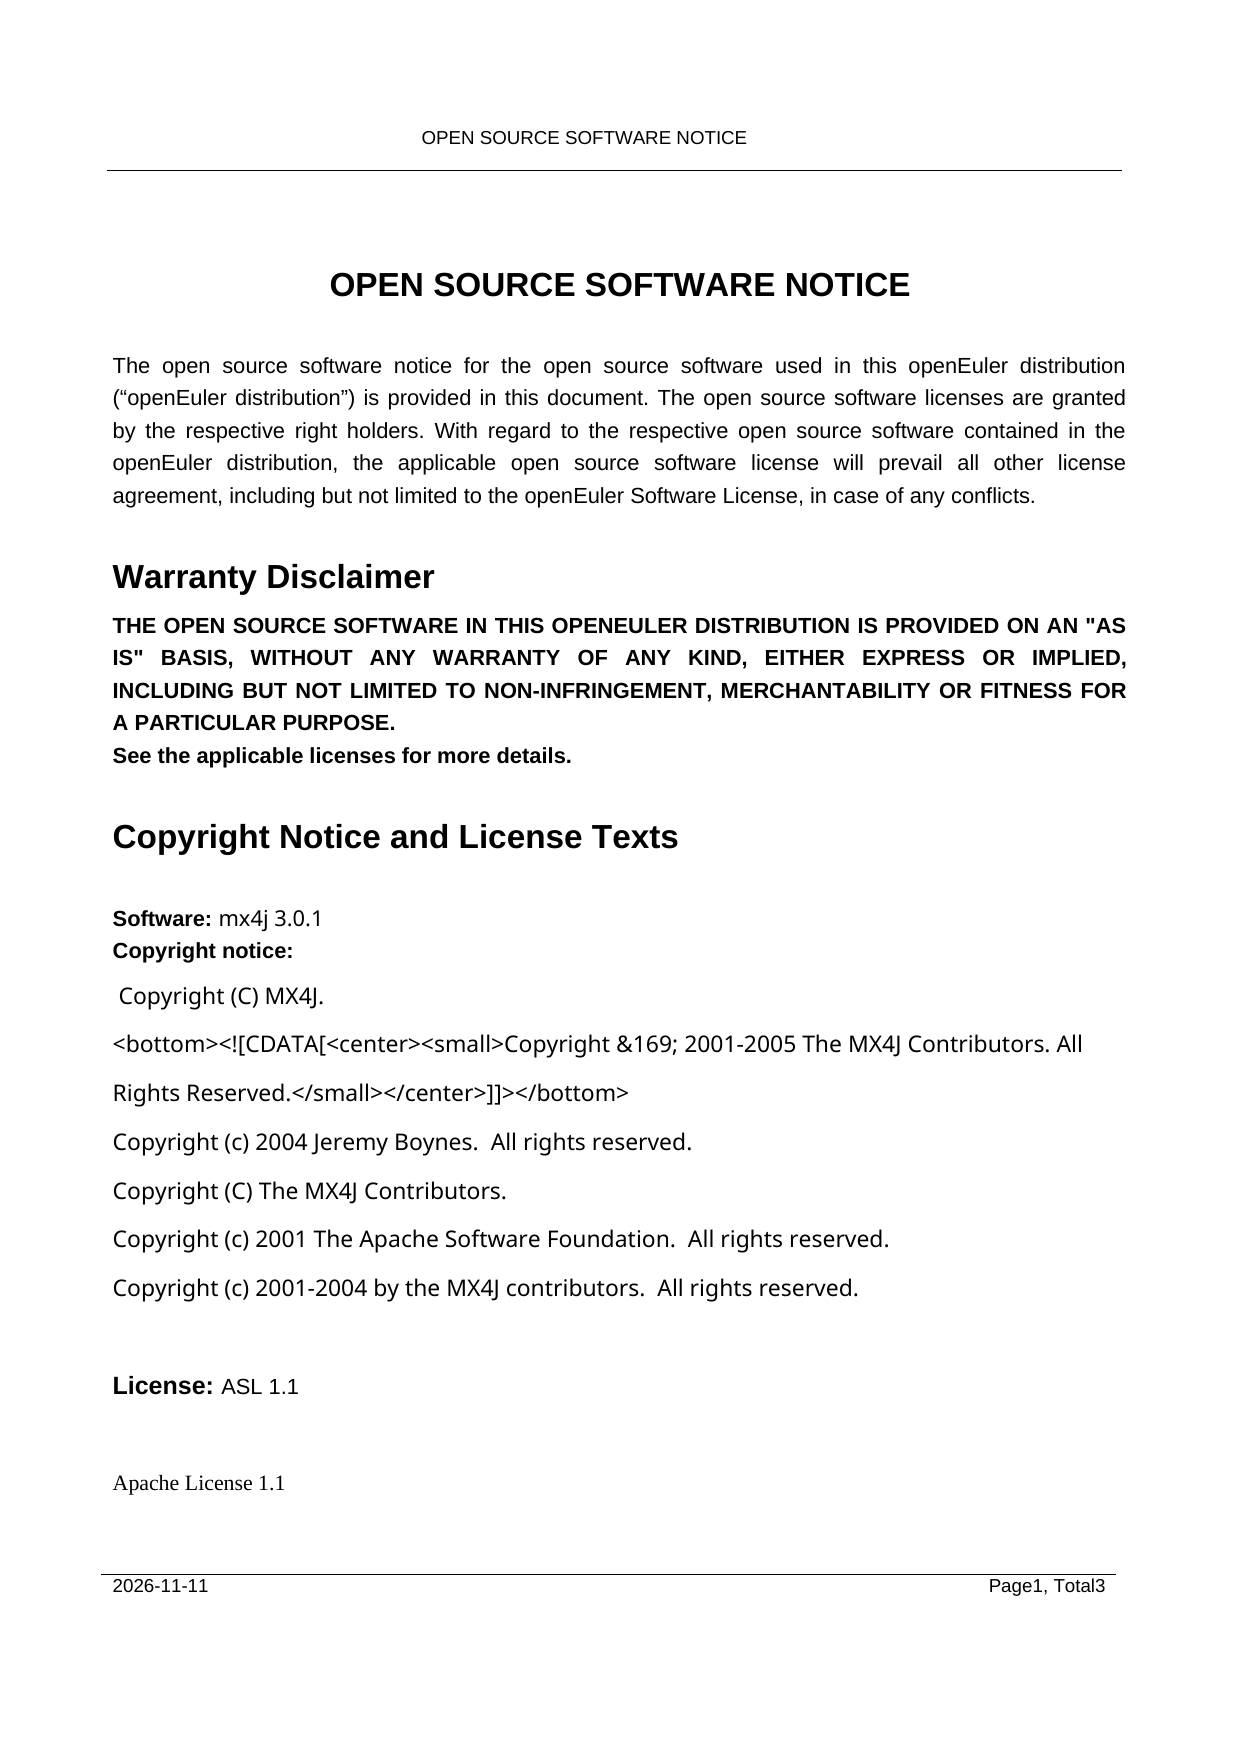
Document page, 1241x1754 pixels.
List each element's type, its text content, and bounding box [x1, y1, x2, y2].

text Copyright (C) MX4J. <bottom><![CDATA[<center><small>Copyright &169; 2001-2005 The MX4J Contributors. All Rights Reserved.</small></center>]]></bottom> Copyright (c) 2004 Jeremy Boynes. All rights reserved. Copyright (C) The MX4J Contributors. Copyright (c) 2001 The Apache Software Foundation. All rights reserved. Copyright (c) 2001-2004 by the MX4J contributors. All rights reserved. [112, 979, 1128, 1353]
text OPEN SOURCE SOFTWARE NOTICE [112, 251, 1128, 316]
text The open source software notice for the open source software used in this openEuler distribution (“openEuler distribution”) is provided in this document. The open source software licenses are granted by the respective right holders. With regard to the respective open source software contained in the openEuler distribution, the applicable open source software license will prevail all other license agreement, including but not limited to the openEuler Software License, in case of any conflicts. [112, 349, 1128, 511]
text THE OPEN SOURCE SOFTWARE IN THIS OPENEULER DISTRIBUTION IS PROVIDED ON AN "AS IS" BASIS, WITHOUT ANY WARRANTY OF ANY KIND, EITHER EXPRESS OR IMPLIED, INCLUDING BUT NOT LIMITED TO NON-INFRINGEMENT, MERCHANTABILITY OR FITNESS FOR A PARTICULAR PURPOSE. See the applicable licenses for more details. [112, 609, 1128, 771]
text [112, 1369, 1128, 1499]
text Software: mx4j 3.0.1 [112, 901, 1128, 934]
text Copyright notice: [112, 934, 1128, 966]
text Warranty Disclaimer [112, 544, 1128, 609]
text Copyright Notice and License Texts [112, 804, 1128, 869]
